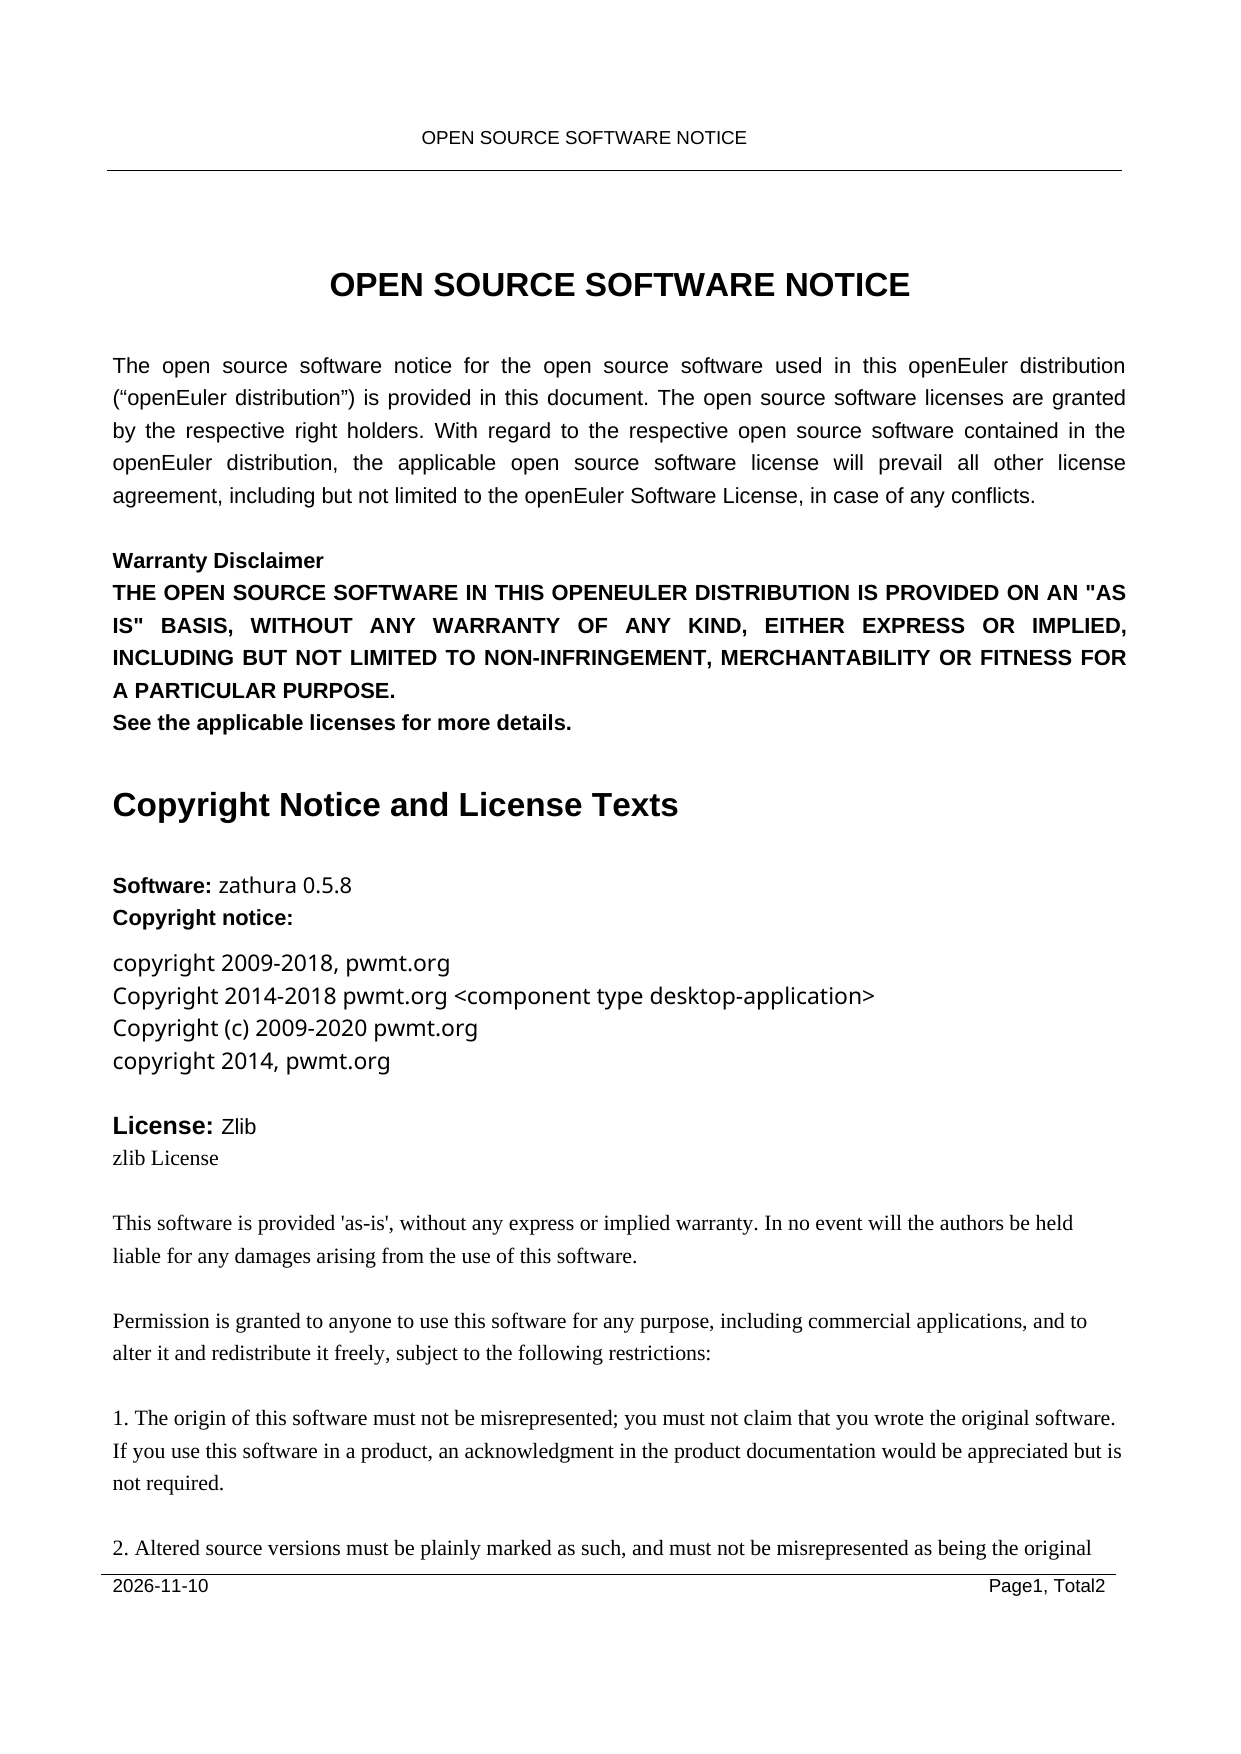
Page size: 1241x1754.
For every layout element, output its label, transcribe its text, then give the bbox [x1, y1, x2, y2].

text THE OPEN SOURCE SOFTWARE IN THIS OPENEULER DISTRIBUTION IS PROVIDED ON AN "AS IS" BASIS, WITHOUT ANY WARRANTY OF ANY KIND, EITHER EXPRESS OR IMPLIED, INCLUDING BUT NOT LIMITED TO NON-INFRINGEMENT, MERCHANTABILITY OR FITNESS FOR A PARTICULAR PURPOSE. See the applicable licenses for more details. [112, 576, 1128, 739]
text License: Zlib [112, 1109, 1128, 1142]
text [112, 1142, 1128, 1564]
text copyright 2009-2018, pwmt.org Copyright 2014-2018 pwmt.org <component type desktop-application> Copyright (c) 2009-2020 pwmt.org copyright 2014, pwmt.org [112, 947, 1128, 1109]
title Software: zathura 0.5.8 [112, 869, 1128, 901]
text Warranty Disclaimer [112, 544, 1128, 576]
text Copyright notice: [112, 901, 1128, 934]
text The open source software notice for the open source software used in this openEuler distribution (“openEuler distribution”) is provided in this document. The open source software licenses are granted by the respective right holders. With regard to the respective open source software contained in the openEuler distribution, the applicable open source software license will prevail all other license agreement, including but not limited to the openEuler Software License, in case of any conflicts. [112, 349, 1128, 511]
text Copyright Notice and License Texts [112, 771, 1128, 836]
text OPEN SOURCE SOFTWARE NOTICE [112, 251, 1128, 316]
